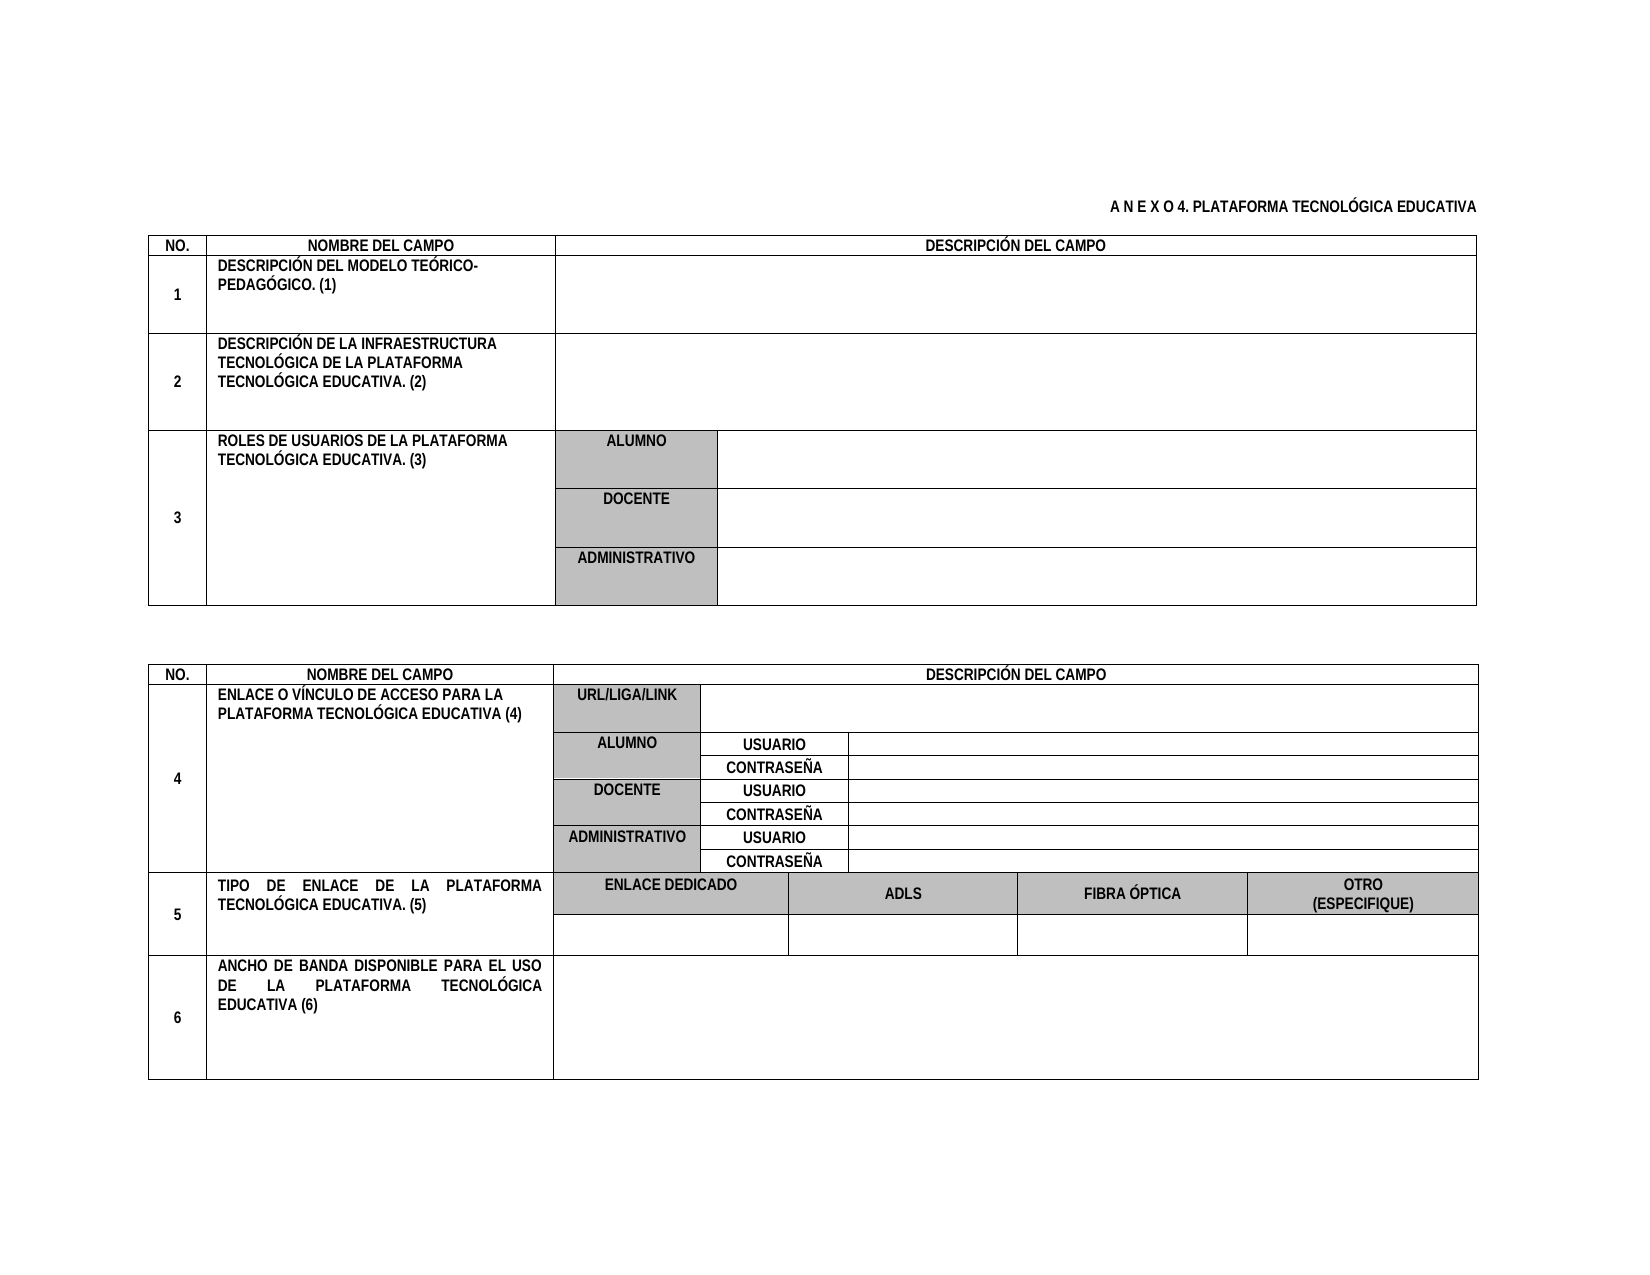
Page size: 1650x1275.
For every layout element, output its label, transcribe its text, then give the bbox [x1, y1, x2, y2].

table_cell FIBRA ÓPTICA [1018, 873, 1247, 914]
table_cell ANCHO DE BANDA DISPONIBLE PARA EL USO DE LA PLATAFORMA TECNOLÓGICA EDUCATIVA (6) [207, 956, 553, 1078]
table_cell ADMINISTRATIVO [556, 548, 717, 605]
table_header DESCRIPCIÓN DEL CAMPO [554, 665, 1478, 684]
table_cell [849, 780, 1478, 802]
table_cell ADMINISTRATIVO [554, 826, 700, 872]
table_cell [849, 733, 1478, 755]
table_cell 2 [149, 334, 206, 429]
table_cell 1 [149, 256, 206, 333]
table_cell [1248, 915, 1478, 955]
table_cell CONTRASEÑA [701, 756, 848, 778]
table_cell CONTRASEÑA [701, 850, 848, 872]
table_cell TIPO DE ENLACE DE LA PLATAFORMA TECNOLÓGICA EDUCATIVA. (5) [207, 873, 553, 955]
table_cell ENLACE DEDICADO [554, 873, 788, 914]
table_cell [718, 548, 1476, 605]
table_header NO. [149, 665, 206, 684]
table_cell URL/LIGA/LINK [554, 685, 700, 732]
table_cell ALUMNO [554, 733, 700, 778]
table_cell OTRO (ESPECIFIQUE) [1248, 873, 1478, 914]
table_cell [701, 685, 1478, 732]
table_cell CONTRASEÑA [701, 803, 848, 825]
table_cell 6 [149, 956, 206, 1078]
table_cell USUARIO [701, 780, 848, 802]
table_header DESCRIPCIÓN DEL CAMPO [556, 236, 1476, 255]
table_cell DOCENTE [556, 489, 717, 547]
text A N E X O 4. PLATAFORMA TECNOLÓGICA EDUCATIVA [148, 196, 1477, 216]
table_cell [849, 850, 1478, 872]
table_header NOMBRE DEL CAMPO [207, 665, 553, 684]
table_cell USUARIO [701, 826, 848, 849]
table_cell [718, 489, 1476, 547]
table_cell [718, 431, 1476, 488]
table_cell [556, 256, 1476, 333]
table_cell DESCRIPCIÓN DEL MODELO TEÓRICO-PEDAGÓGICO. (1) [207, 256, 555, 333]
table_header NOMBRE DEL CAMPO [207, 236, 555, 255]
table_cell USUARIO [701, 733, 848, 755]
table_cell [556, 334, 1476, 429]
table_cell DOCENTE [554, 780, 700, 825]
table_cell ENLACE O VÍNCULO DE ACCESO PARA LA PLATAFORMA TECNOLÓGICA EDUCATIVA (4) [207, 685, 553, 872]
table_cell 3 [149, 431, 206, 605]
table_cell [789, 915, 1017, 955]
table_cell [849, 803, 1478, 825]
table_cell [554, 915, 788, 955]
table_cell [849, 826, 1478, 849]
table_cell [849, 756, 1478, 778]
table_cell ALUMNO [556, 431, 717, 488]
table_cell 5 [149, 873, 206, 955]
table_cell [554, 956, 1478, 1078]
table_cell ADLS [789, 873, 1017, 914]
table_cell DESCRIPCIÓN DE LA INFRAESTRUCTURA TECNOLÓGICA DE LA PLATAFORMA TECNOLÓGICA EDUCATIVA. (2) [207, 334, 555, 429]
table_cell 4 [149, 685, 206, 872]
table_cell ROLES DE USUARIOS DE LA PLATAFORMA TECNOLÓGICA EDUCATIVA. (3) [207, 431, 555, 605]
table_cell [1018, 915, 1247, 955]
table_header NO. [149, 236, 206, 255]
